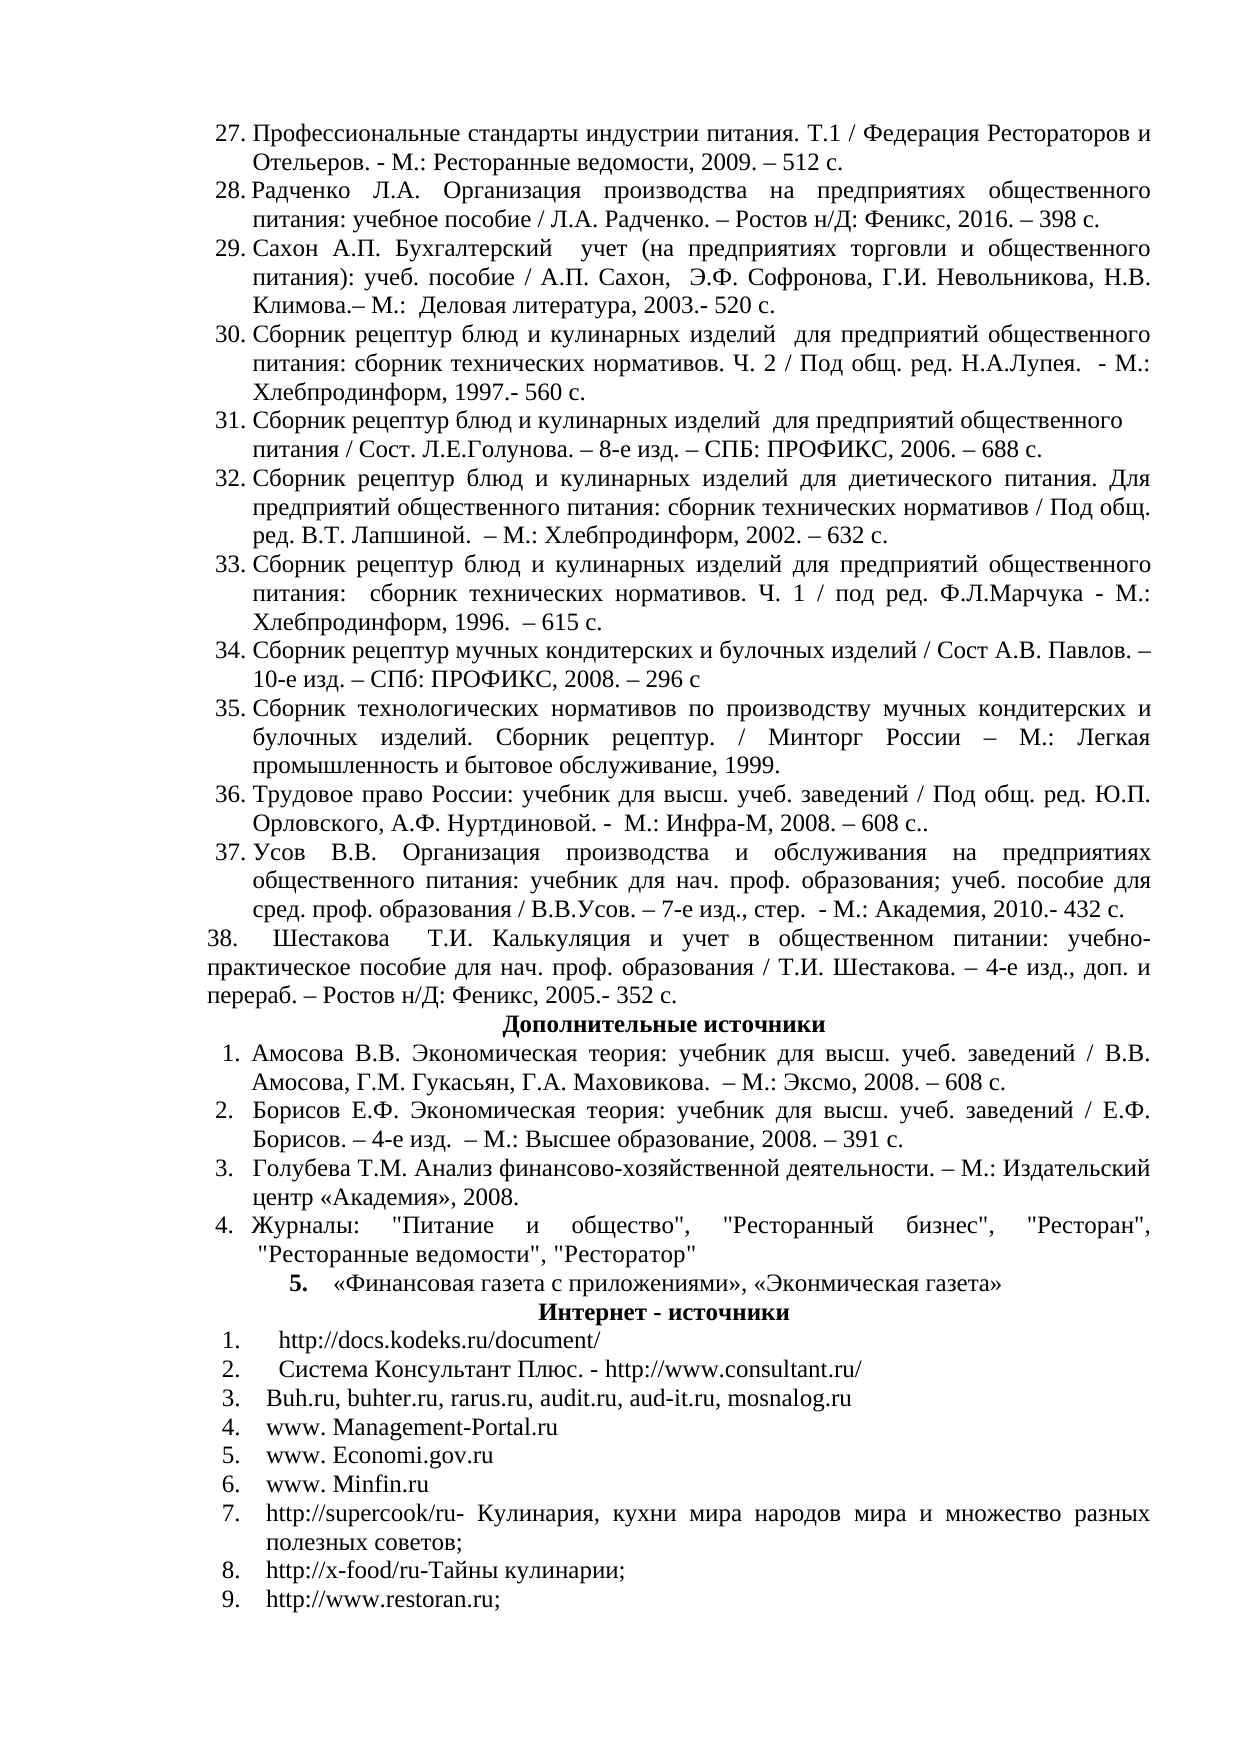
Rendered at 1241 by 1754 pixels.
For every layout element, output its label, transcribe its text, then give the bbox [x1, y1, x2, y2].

list Профессиональные стандарты индустрии питания. Т.1 / Федерация Рестораторов и Отельеров. - М.: Ресторанные ведомости, 2009. – 512 с. [215, 118, 1152, 176]
list Сборник рецептур блюд и кулинарных изделий для предприятий общественного питания: сборник технических нормативов. Ч. 2 / Под общ. ред. Н.А.Лупея. - М.: Хлебпродинформ, 1997.- 560 с. [215, 319, 1152, 406]
list Сборник рецептур блюд и кулинарных изделий для предприятий общественного питания / Сост. Л.Е.Голунова. – 8-е изд. – СПБ: ПРОФИКС, 2006. – 688 с. [215, 406, 1152, 463]
list Голубева Т.М. Анализ финансово-хозяйственной деятельности. – М.: Издательский центр «Академия», 2008. [215, 1153, 1152, 1211]
list www. Minfin.ru [222, 1469, 1152, 1498]
list http://www.restoran.ru; [222, 1584, 1152, 1613]
list Сахон А.П. Бухгалтерский учет (на предприятиях торговли и общественного питания): учеб. пособие / А.П. Сахон, Э.Ф. Софронова, Г.И. Невольникова, Н.В. Климова.– М.: Деловая литература, 2003.- 520 с. [215, 233, 1152, 319]
list Buh.ru, buhter.ru, rarus.ru, audit.ru, aud-it.ru, mosnalog.ru [222, 1383, 1152, 1412]
list http://x-food/ru-Тайны кулинарии; [222, 1556, 1152, 1584]
list Интернет - источники [176, 1297, 1152, 1326]
list www. Management-Portal.ru [222, 1412, 1152, 1441]
list Система Консультант Плюс. - http://www.consultant.ru/ [222, 1354, 1152, 1383]
list Журналы: "Питание и общество", "Ресторанный бизнес", "Ресторан", "Ресторанные ведомости", "Ресторатор" [215, 1211, 1152, 1268]
list Сборник рецептур блюд и кулинарных изделий для предприятий общественного питания: сборник технических нормативов. Ч. 1 / под ред. Ф.Л.Марчука - М.: Хлебпродинформ, 1996. – 615 с. [215, 549, 1152, 636]
list www. Economi.gov.ru [222, 1441, 1152, 1469]
list Усов В.В. Организация производства и обслуживания на предприятиях общественного питания: учебник для нач. проф. образования; учеб. пособие для сред. проф. образования / В.В.Усов. – 7-е изд., стер. - М.: Академия, 2010.- 432 с. [215, 837, 1152, 923]
list http://supercook/ru- Кулинария, кухни мира народов мира и множество разных полезных советов; [222, 1498, 1152, 1556]
list Трудовое право России: учебник для высш. учеб. заведений / Под общ. ред. Ю.П. Орловского, А.Ф. Нуртдиновой. - М.: Инфра-М, 2008. – 608 с.. [215, 779, 1152, 837]
list «Финансовая газета с приложениями», «Эконмическая газета» [140, 1268, 1152, 1297]
list Шестакова Т.И. Калькуляция и учет в общественном питании: учебно-практическое пособие для нач. проф. образования / Т.И. Шестакова. – 4-е изд., доп. и перераб. – Ростов н/Д: Феникс, 2005.- 352 с. [207, 923, 1152, 1009]
list Борисов Е.Ф. Экономическая теория: учебник для высш. учеб. заведений / Е.Ф. Борисов. – 4-е изд. – М.: Высшее образование, 2008. – 391 с. [215, 1096, 1152, 1153]
list http://docs.kodeks.ru/document/ [222, 1326, 1152, 1354]
list Сборник рецептур блюд и кулинарных изделий для диетического питания. Для предприятий общественного питания: сборник технических нормативов / Под общ. ред. В.Т. Лапшиной. – М.: Хлебпродинформ, 2002. – 632 с. [215, 463, 1152, 549]
list Сборник технологических нормативов по производству мучных кондитерских и булочных изделий. Сборник рецептур. / Минторг России – М.: Легкая промышленность и бытовое обслуживание, 1999. [215, 693, 1152, 779]
list Сборник рецептур мучных кондитерских и булочных изделий / Сост А.В. Павлов. – 10-е изд. – СПб: ПРОФИКС, 2008. – 296 с [215, 636, 1152, 693]
list Амосова В.В. Экономическая теория: учебник для высш. учеб. заведений / В.В. Амосова, Г.М. Гукасьян, Г.А. Маховикова. – М.: Эксмо, 2008. – 608 с. [222, 1038, 1152, 1096]
list Дополнительные источники [176, 1009, 1152, 1038]
list Радченко Л.А. Организация производства на предприятиях общественного питания: учебное пособие / Л.А. Радченко. – Ростов н/Д: Феникс, 2016. – 398 с. [215, 176, 1152, 233]
